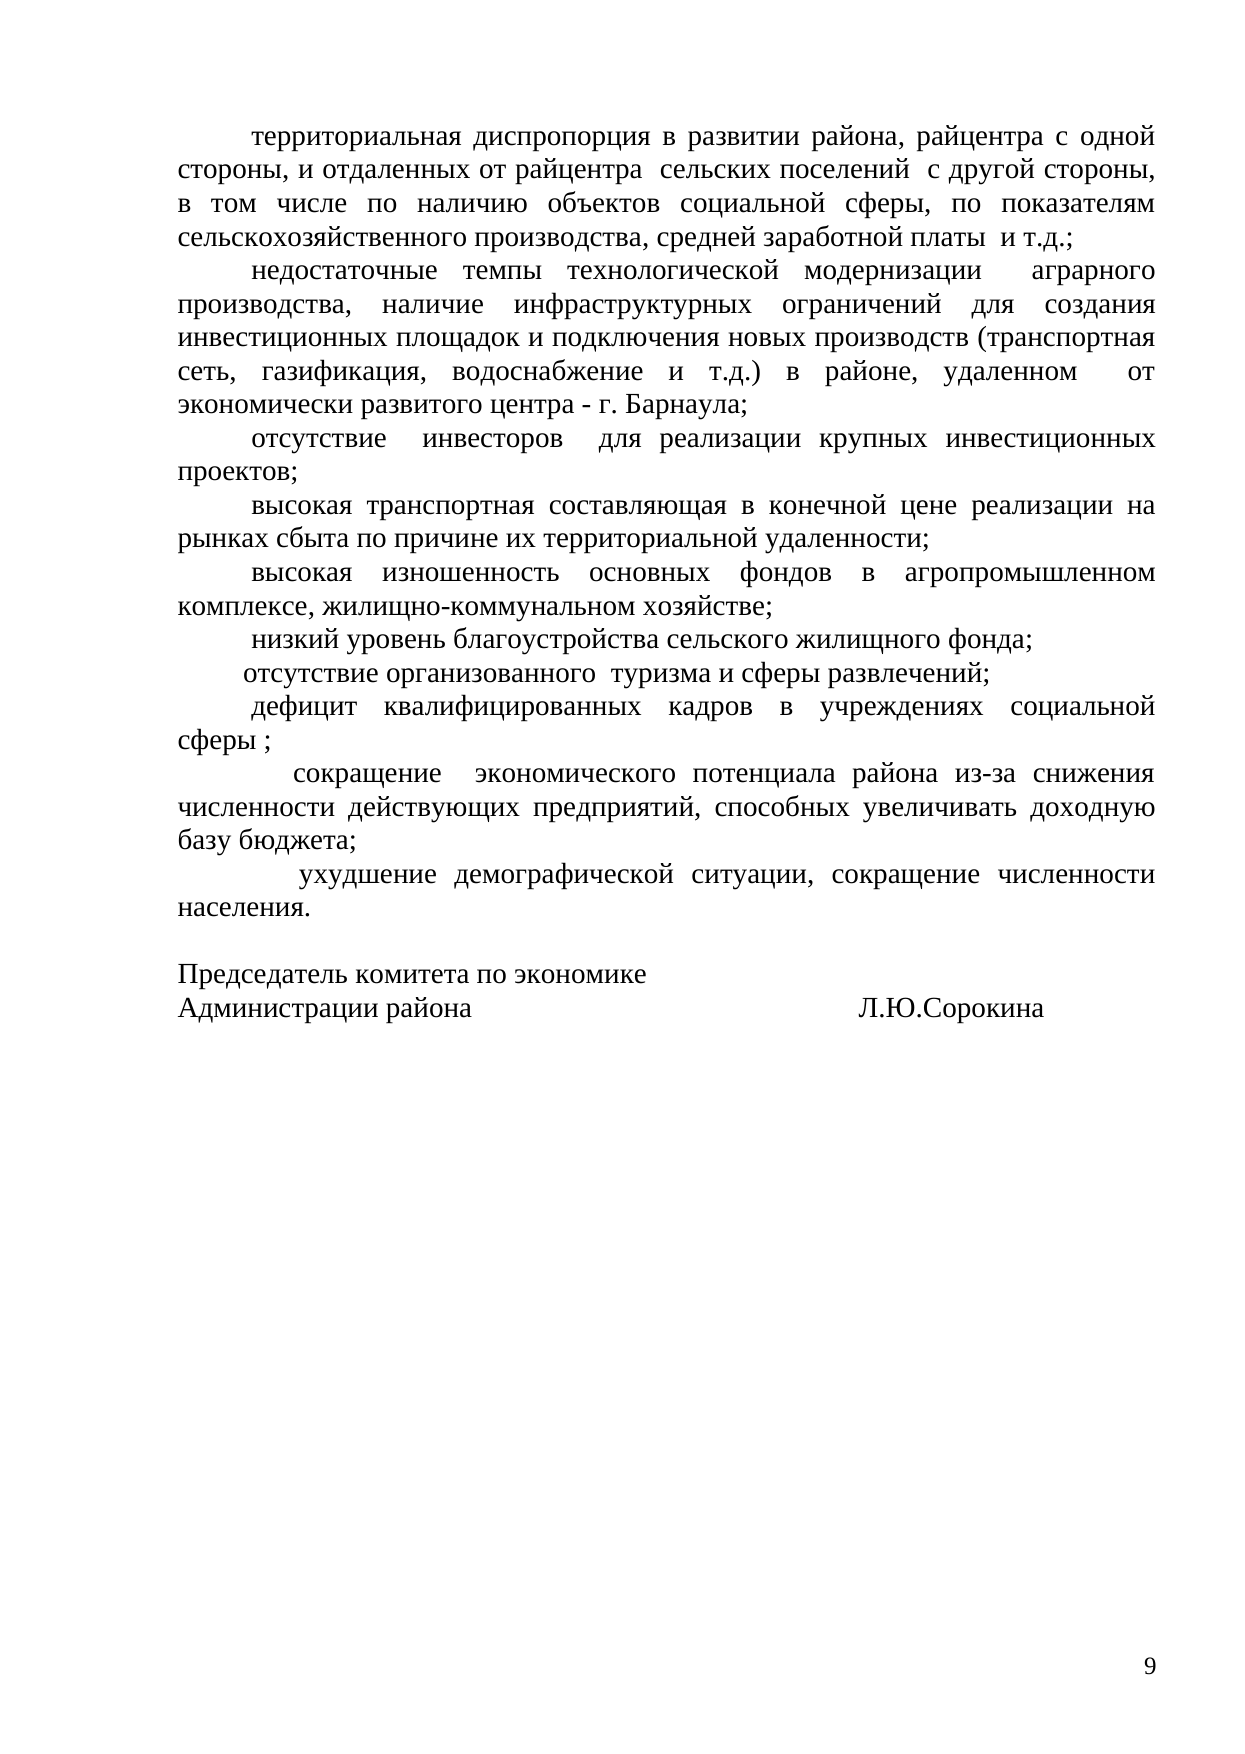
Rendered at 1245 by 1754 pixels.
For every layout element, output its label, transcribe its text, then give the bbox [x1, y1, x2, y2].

text территориальная диспропорция в развитии района, райцентра с одной стороны, и отдаленных от райцентра сельских поселений с другой стороны, в том числе по наличию объектов социальной сферы, по показателям сельскохозяйственного производства, средней заработной платы и т.д.; [177, 118, 1156, 252]
text отсутствие инвесторов для реализации крупных инвестиционных проектов; [177, 420, 1156, 487]
text низкий уровень благоустройства сельского жилищного фонда; [177, 621, 1156, 655]
text отсутствие организованного туризма и сферы развлечений; [177, 655, 1156, 688]
text высокая изношенность основных фондов в агропромышленном комплексе, жилищно-коммунальном хозяйстве; [177, 554, 1156, 621]
text Администрации района Л.Ю.Сорокина [177, 990, 1156, 1024]
text Председатель комитета по экономике [177, 957, 1156, 990]
text ухудшение демографической ситуации, сокращение численности населения. [177, 856, 1156, 923]
text недостаточные темпы технологической модернизации аграрного производства, наличие инфраструктурных ограничений для создания инвестиционных площадок и подключения новых производств (транспортная сеть, газификация, водоснабжение и т.д.) в районе, удаленном от экономически развитого центра - г. Барнаула; [177, 252, 1156, 420]
text сокращение экономического потенциала района из-за снижения численности действующих предприятий, способных увеличивать доходную базу бюджета; [177, 755, 1156, 856]
text дефицит квалифицированных кадров в учреждениях социальной сферы ; [177, 688, 1156, 755]
text высокая транспортная составляющая в конечной цене реализации на рынках сбыта по причине их территориальной удаленности; [177, 487, 1156, 554]
